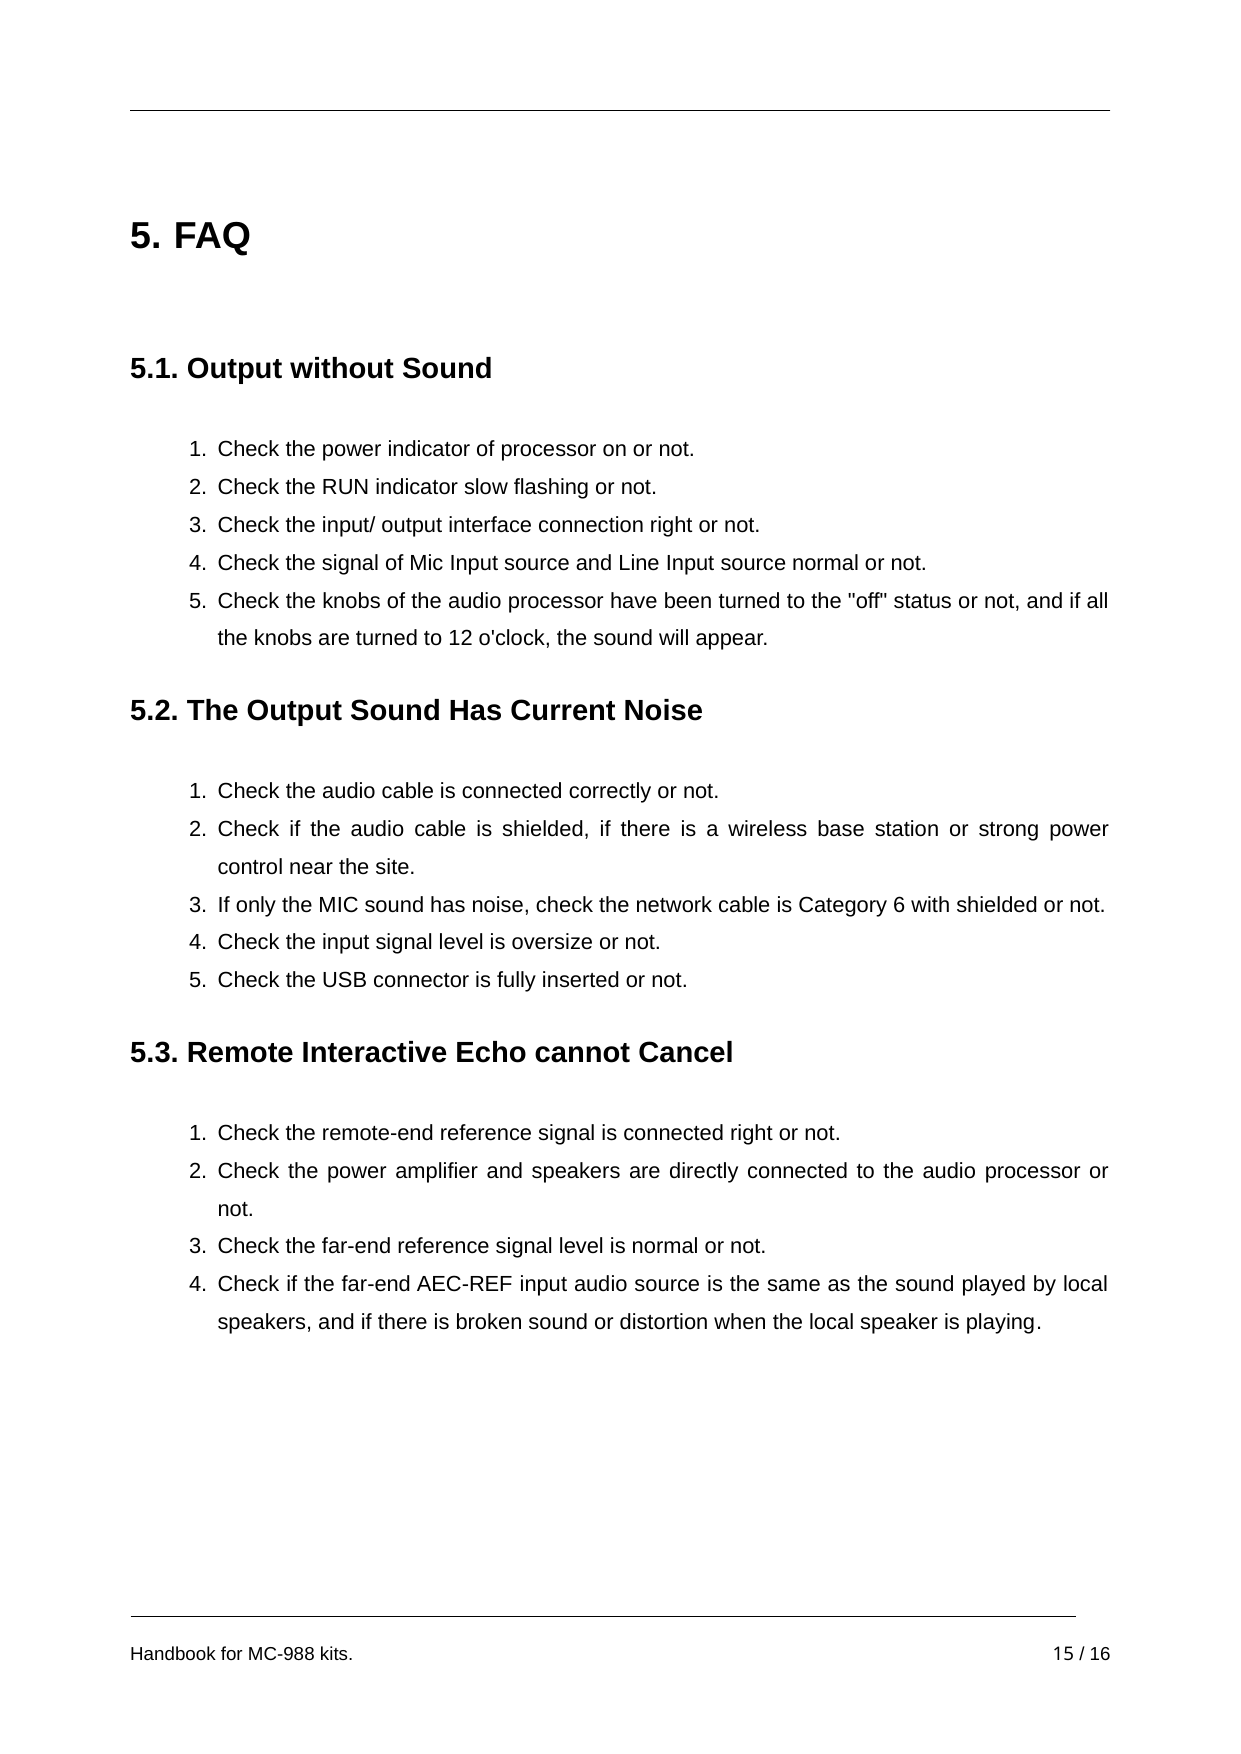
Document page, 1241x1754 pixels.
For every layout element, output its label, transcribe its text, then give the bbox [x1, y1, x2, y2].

list Check if the audio cable is shielded, if there is a wireless base station or strong power control near the site. [189, 816, 1110, 879]
list Check the input/ output interface connection right or not. [189, 512, 1110, 537]
list Check the far-end reference signal level is normal or not. [189, 1233, 1110, 1258]
list Check the power amplifier and speakers are directly connected to the audio processor or not. [189, 1158, 1110, 1221]
list Check the audio cable is connected correctly or not. [189, 778, 1110, 803]
list Check if the far-end AEC-REF input audio source is the same as the sound played by local speakers, and if there is broken sound or distortion when the local speaker is playing. [189, 1271, 1110, 1334]
list Check the power indicator of processor on or not. [189, 436, 1110, 461]
list The Output Sound Has Current Noise [130, 693, 1110, 726]
list Check the remote-end reference signal is connected right or not. [189, 1120, 1110, 1145]
list Check the RUN indicator slow flashing or not. [189, 474, 1110, 499]
list Remote Interactive Echo cannot Cancel [130, 1035, 1110, 1068]
list Check the USB connector is fully inserted or not. [189, 967, 1110, 992]
list FAQ [130, 213, 1110, 256]
list If only the MIC sound has noise, check the network cable is Category 6 with shielded or not. [189, 891, 1110, 917]
list Check the signal of Mic Input source and Line Input source normal or not. [189, 550, 1110, 575]
list Output without Sound [130, 351, 1110, 385]
list Check the knobs of the audio processor have been turned to the "off" status or not, and if all the knobs are turned to 12 o'clock, the sound will appear. [189, 587, 1110, 651]
list Check the input signal level is oversize or not. [189, 929, 1110, 954]
